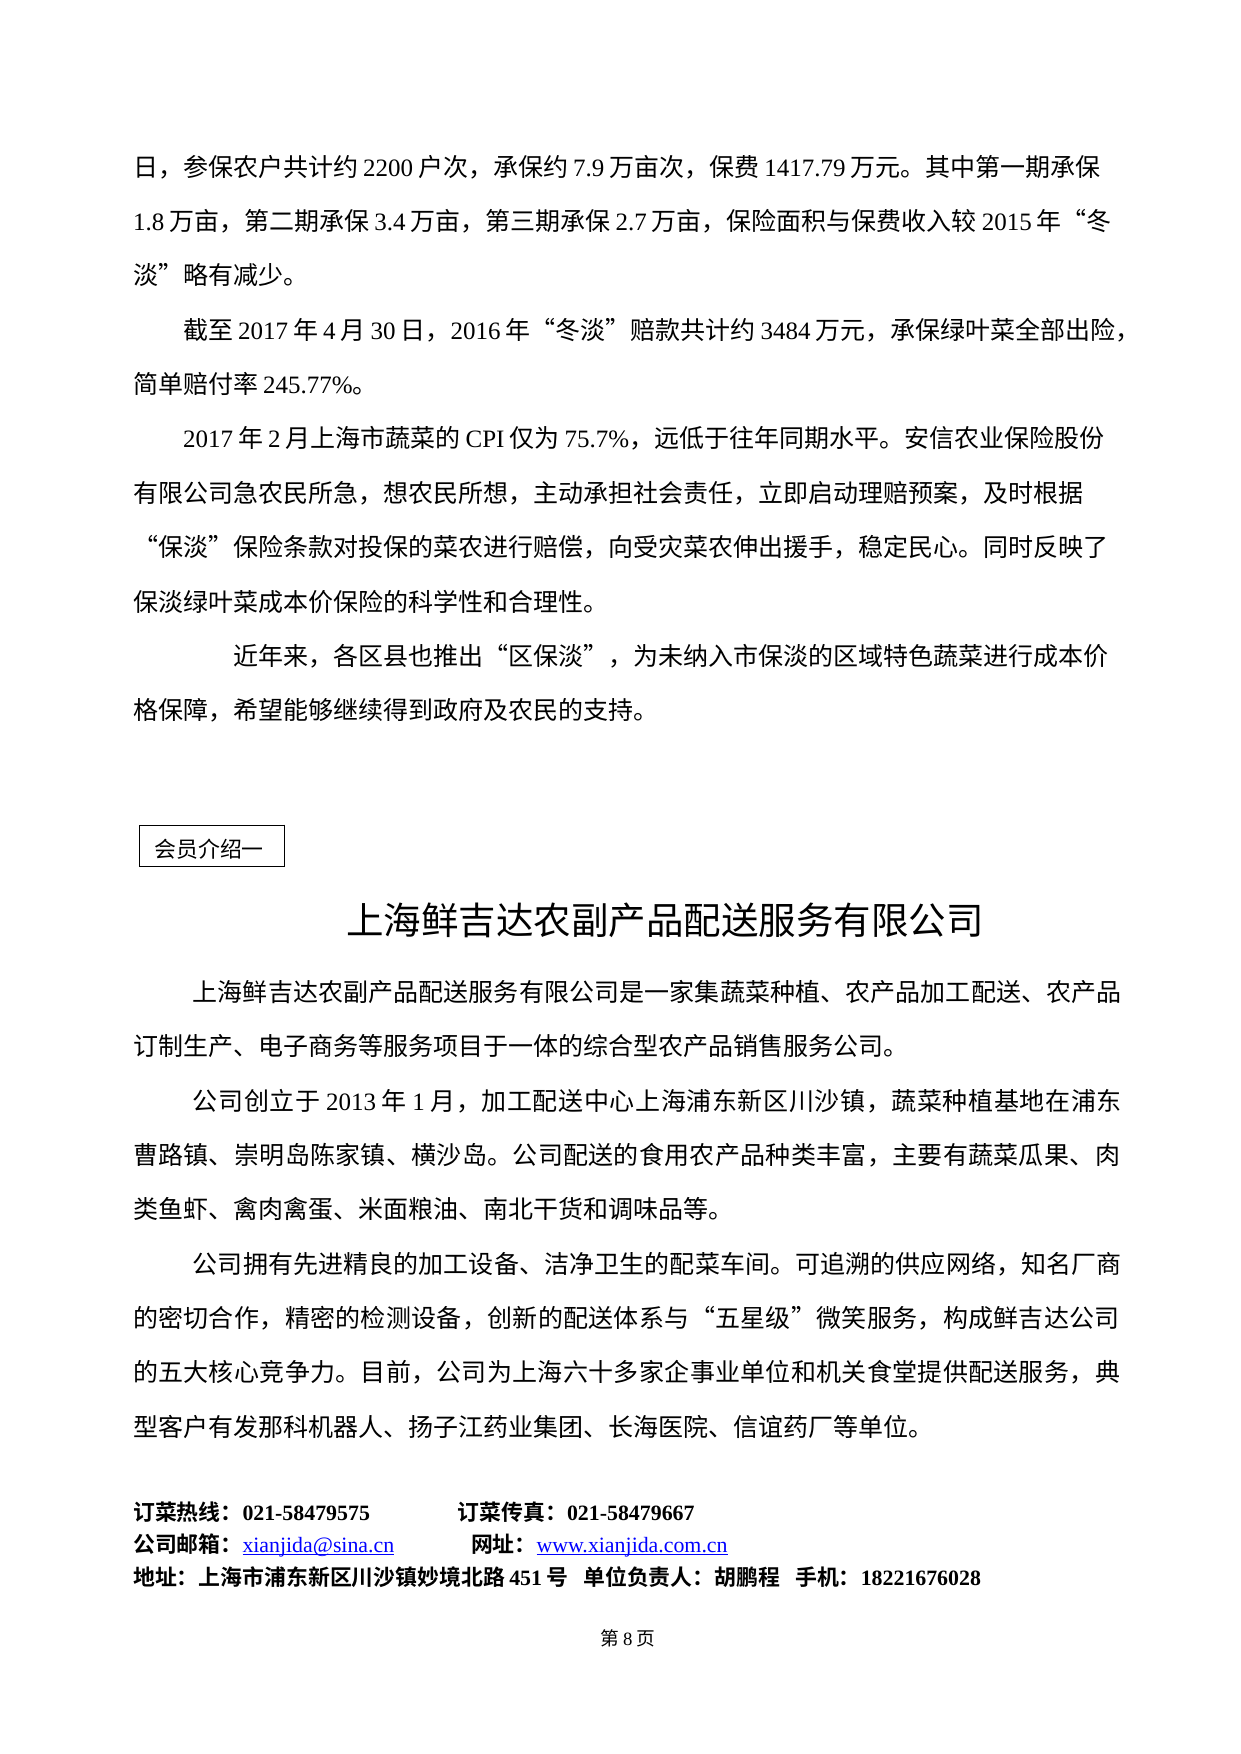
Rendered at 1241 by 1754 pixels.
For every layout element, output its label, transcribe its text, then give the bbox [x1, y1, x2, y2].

text 公司创立于2013年1月，加工配送中心上海浦东新区川沙镇，蔬菜种植基地在浦东曹路镇、崇明岛陈家镇、横沙岛。公司配送的食用农产品种类丰富，主要有蔬菜瓜果、肉类鱼虾、禽肉禽蛋、米面粮油、南北干货和调味品等。 [133, 1081, 1122, 1226]
text 2017年2月上海市蔬菜的CPI仅为75.7%，远低于往年同期水平。安信农业保险股份有限公司急农民所急，想农民所想，主动承担社会责任，立即启动理赔预案，及时根据“保淡”保险条款对投保的菜农进行赔偿，向受灾菜农伸出援手，稳定民心。同时反映了保淡绿叶菜成本价保险的科学性和合理性。 [133, 419, 1122, 618]
text 近年来，各区县也推出“区保淡”，为未纳入市保淡的区域特色蔬菜进行成本价格保障，希望能够继续得到政府及农民的支持。 [133, 636, 1122, 727]
text 地址：上海市浦东新区川沙镇妙境北路451号 单位负责人：胡鹏程 手机：18221676028 [133, 1559, 1122, 1592]
text 上海鲜吉达农副产品配送服务有限公司是一家集蔬菜种植、农产品加工配送、农产品订制生产、电子商务等服务项目于一体的综合型农产品销售服务公司。 [133, 972, 1122, 1063]
text 订菜热线：021-58479575 订菜传真：021-58479667 [133, 1494, 1122, 1527]
text 公司邮箱：xianjida@sina.cn 网址：www.xianjida.com.cn [133, 1527, 1122, 1559]
text 截至2017年4月30日，2016年“冬淡”赔款共计约3484万元，承保绿叶菜全部出险，简单赔付率245.77%。 [133, 310, 1122, 401]
text 上海鲜吉达农副产品配送服务有限公司 [133, 891, 1122, 945]
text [133, 147, 1122, 292]
text 公司拥有先进精良的加工设备、洁净卫生的配菜车间。可追溯的供应网络，知名厂商的密切合作，精密的检测设备，创新的配送体系与“五星级”微笑服务，构成鲜吉达公司的五大核心竞争力。目前，公司为上海六十多家企事业单位和机关食堂提供配送服务，典型客户有发那科机器人、扬子江药业集团、长海医院、信谊药厂等单位。 [133, 1244, 1122, 1443]
